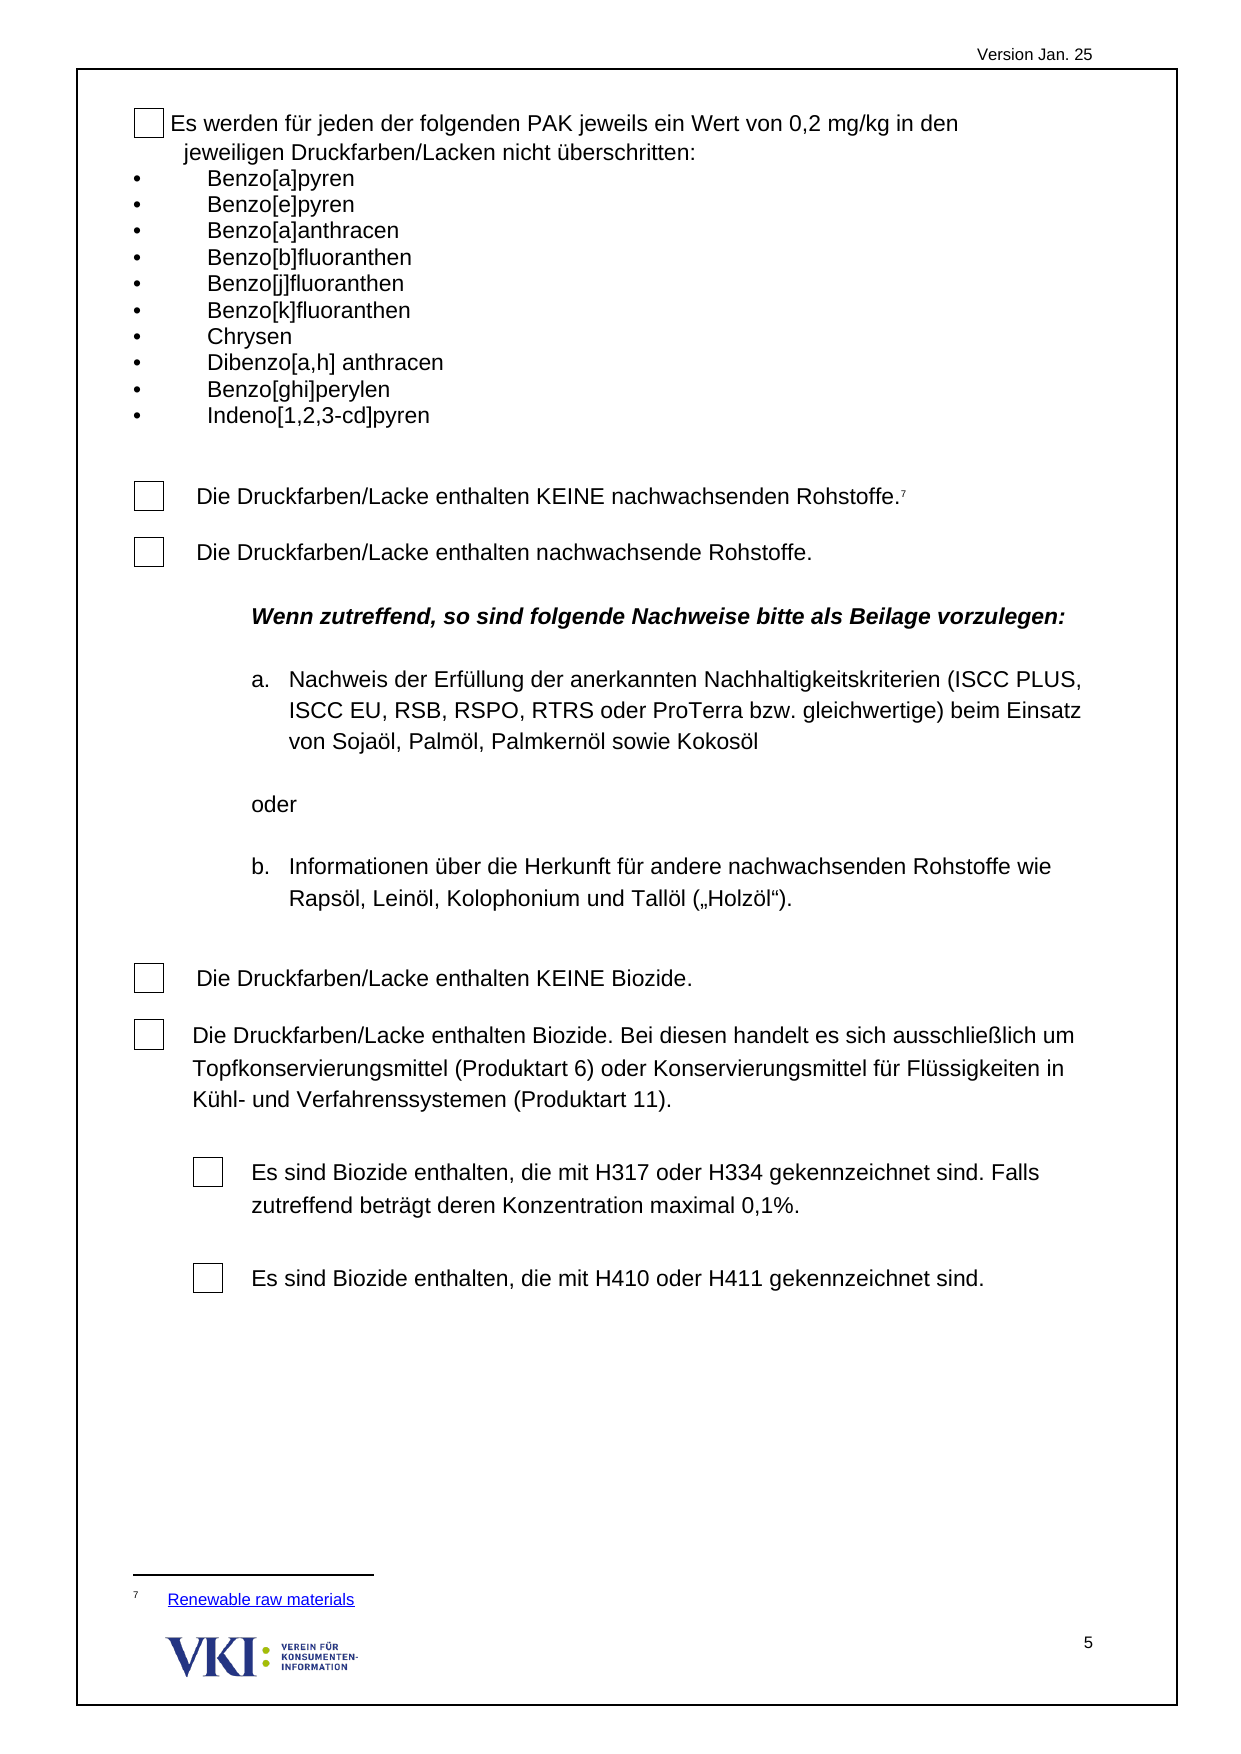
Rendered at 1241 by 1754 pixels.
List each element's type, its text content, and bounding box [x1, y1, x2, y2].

text jeweiligen Druckfarben/Lacken nicht überschritten: [133, 138, 1093, 165]
text • Dibenzo[a,h] anthracen [133, 349, 1093, 376]
text • Benzo[ghi]perylen [133, 376, 1093, 402]
text Es sind Biozide enthalten, die mit H410 oder H411 gekennzeichnet sind. [192, 1262, 1107, 1293]
list Informationen über die Herkunft für andere nachwachsenden Rohstoffe wie Rapsöl, Leinöl, Kolophonium und Tallöl („Holzöl“). [251, 848, 1093, 911]
text • Benzo[e]pyren [133, 191, 1093, 217]
picture [157, 1633, 358, 1677]
text Die Druckfarben/Lacke enthalten nachwachsende Rohstoffe. [133, 536, 1093, 567]
text Es werden für jeden der folgenden PAK jeweils ein Wert von 0,2 mg/kg in den [133, 107, 1093, 138]
text • Benzo[b]fluoranthen [133, 244, 1093, 270]
text Die Druckfarben/Lacke enthalten KEINE nachwachsenden Rohstoffe. [133, 480, 1093, 511]
text • Benzo[k]fluoranthen [133, 297, 1093, 323]
text • Benzo[a]pyren [133, 165, 1093, 191]
text Wenn zutreffend, so sind folgende Nachweise bitte als Beilage vorzulegen: [251, 598, 1093, 630]
text • Benzo[a]anthracen [133, 217, 1093, 244]
list Nachweis der Erfüllung der anerkannten Nachhaltigkeitskriterien (ISCC PLUS, ISCC EU, RSB, RSPO, RTRS oder ProTerra bzw. gleichwertige) beim Einsatz von Sojaöl, Palmöl, Palmkernöl sowie Kokosöl [251, 661, 1093, 755]
text Die Druckfarben/Lacke enthalten KEINE Biozide. [133, 962, 1093, 993]
text • Chrysen [133, 323, 1093, 349]
text Es sind Biozide enthalten, die mit H317 oder H334 gekennzeichnet sind. Falls zutreffend beträgt deren Konzentration maximal 0,1%. [192, 1156, 1093, 1218]
text • Benzo[j]fluoranthen [133, 270, 1093, 297]
text Die Druckfarben/Lacke enthalten Biozide. Bei diesen handelt es sich ausschließlich um Topfkonservierungsmittel (Produktart 6) oder Konservierungsmittel für Flüssigkeiten in Kühl- und Verfahrenssystemen (Produktart 11). [133, 1018, 1093, 1112]
text oder [251, 786, 1093, 817]
text • Indeno[1,2,3-cd]pyren [133, 402, 1093, 428]
